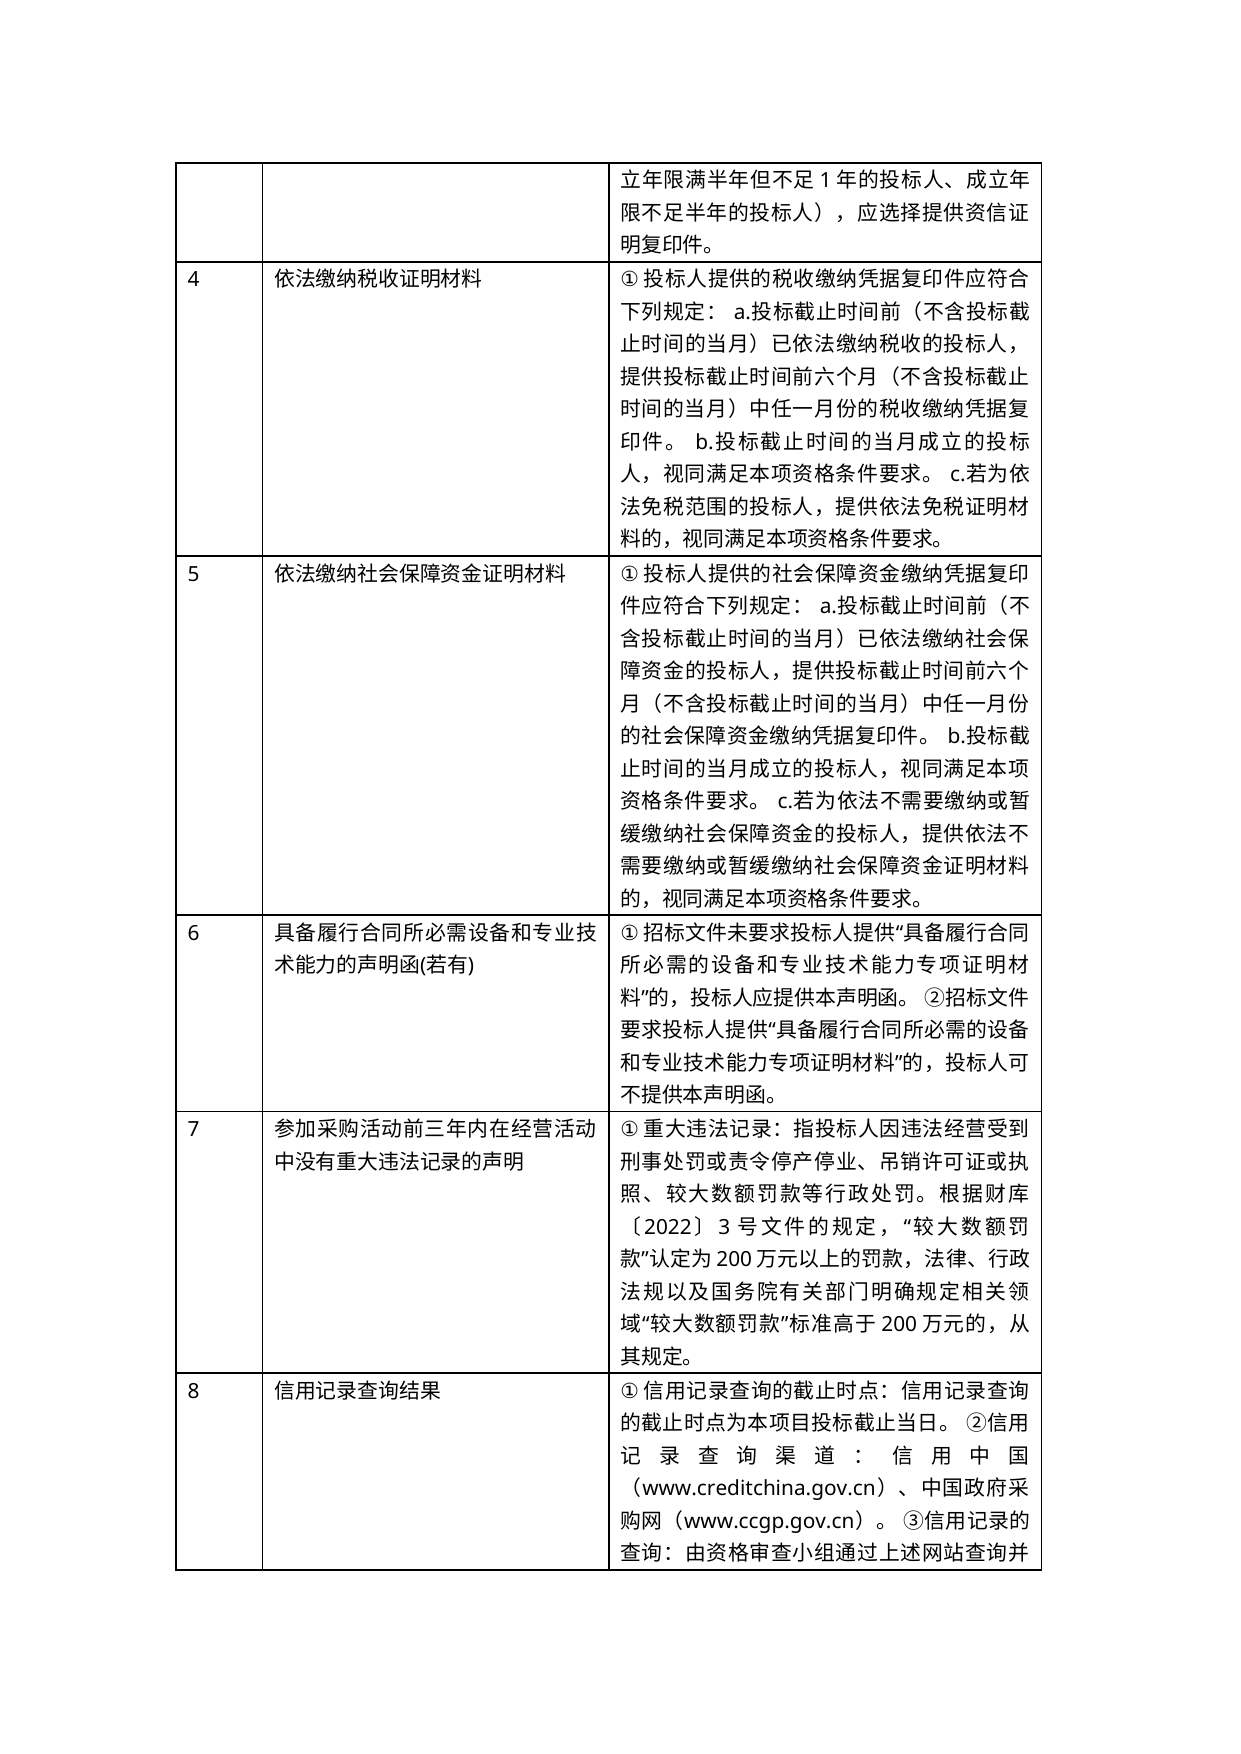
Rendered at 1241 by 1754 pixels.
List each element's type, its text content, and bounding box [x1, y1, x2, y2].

table_cell 依法缴纳税收证明材料 [263, 263, 608, 555]
table_cell ①重大违法记录：指投标人因违法经营受到刑事处罚或责令停产停业、吊销许可证或执照、较大数额罚款等行政处罚。根据财库〔2022〕3号文件的规定，“较大数额罚款”认定为200万元以上的罚款，法律、行政法规以及国务院有关部门明确规定相关领域“较大数额罚款”标准高于200万元的，从其规定。 [610, 1112, 1041, 1372]
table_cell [610, 1374, 1041, 1569]
table_cell 5 [177, 557, 262, 914]
table_cell ①投标人提供的社会保障资金缴纳凭据复印件应符合下列规定： a.投标截止时间前（不含投标截止时间的当月）已依法缴纳社会保障资金的投标人，提供投标截止时间前六个月（不含投标截止时间的当月）中任一月份的社会保障资金缴纳凭据复印件。 b.投标截止时间的当月成立的投标人，视同满足本项资格条件要求。 c.若为依法不需要缴纳或暂缓缴纳社会保障资金的投标人，提供依法不需要缴纳或暂缓缴纳社会保障资金证明材料的，视同满足本项资格条件要求。 [610, 557, 1041, 914]
table_cell ①投标人提供的税收缴纳凭据复印件应符合下列规定： a.投标截止时间前（不含投标截止时间的当月）已依法缴纳税收的投标人，提供投标截止时间前六个月（不含投标截止时间的当月）中任一月份的税收缴纳凭据复印件。 b.投标截止时间的当月成立的投标人，视同满足本项资格条件要求。 c.若为依法免税范围的投标人，提供依法免税证明材料的，视同满足本项资格条件要求。 [610, 263, 1041, 555]
table_cell 3 [177, 164, 262, 261]
table_cell 4 [177, 263, 262, 555]
table_cell 依法缴纳社会保障资金证明材料 [263, 557, 608, 914]
table_cell ①招标文件未要求投标人提供“具备履行合同所必需的设备和专业技术能力专项证明材料”的，投标人应提供本声明函。 ②招标文件要求投标人提供“具备履行合同所必需的设备和专业技术能力专项证明材料”的，投标人可不提供本声明函。 [610, 916, 1041, 1111]
table_cell 具备履行合同所必需设备和专业技术能力的声明函(若有) [263, 916, 608, 1111]
table_cell 7 [177, 1112, 262, 1372]
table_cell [610, 164, 1041, 261]
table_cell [263, 164, 608, 261]
table_cell 6 [177, 916, 262, 1111]
table_cell 8 [177, 1374, 262, 1569]
table_cell 信用记录查询结果 [263, 1374, 608, 1569]
table_cell 参加采购活动前三年内在经营活动中没有重大违法记录的声明 [263, 1112, 608, 1372]
